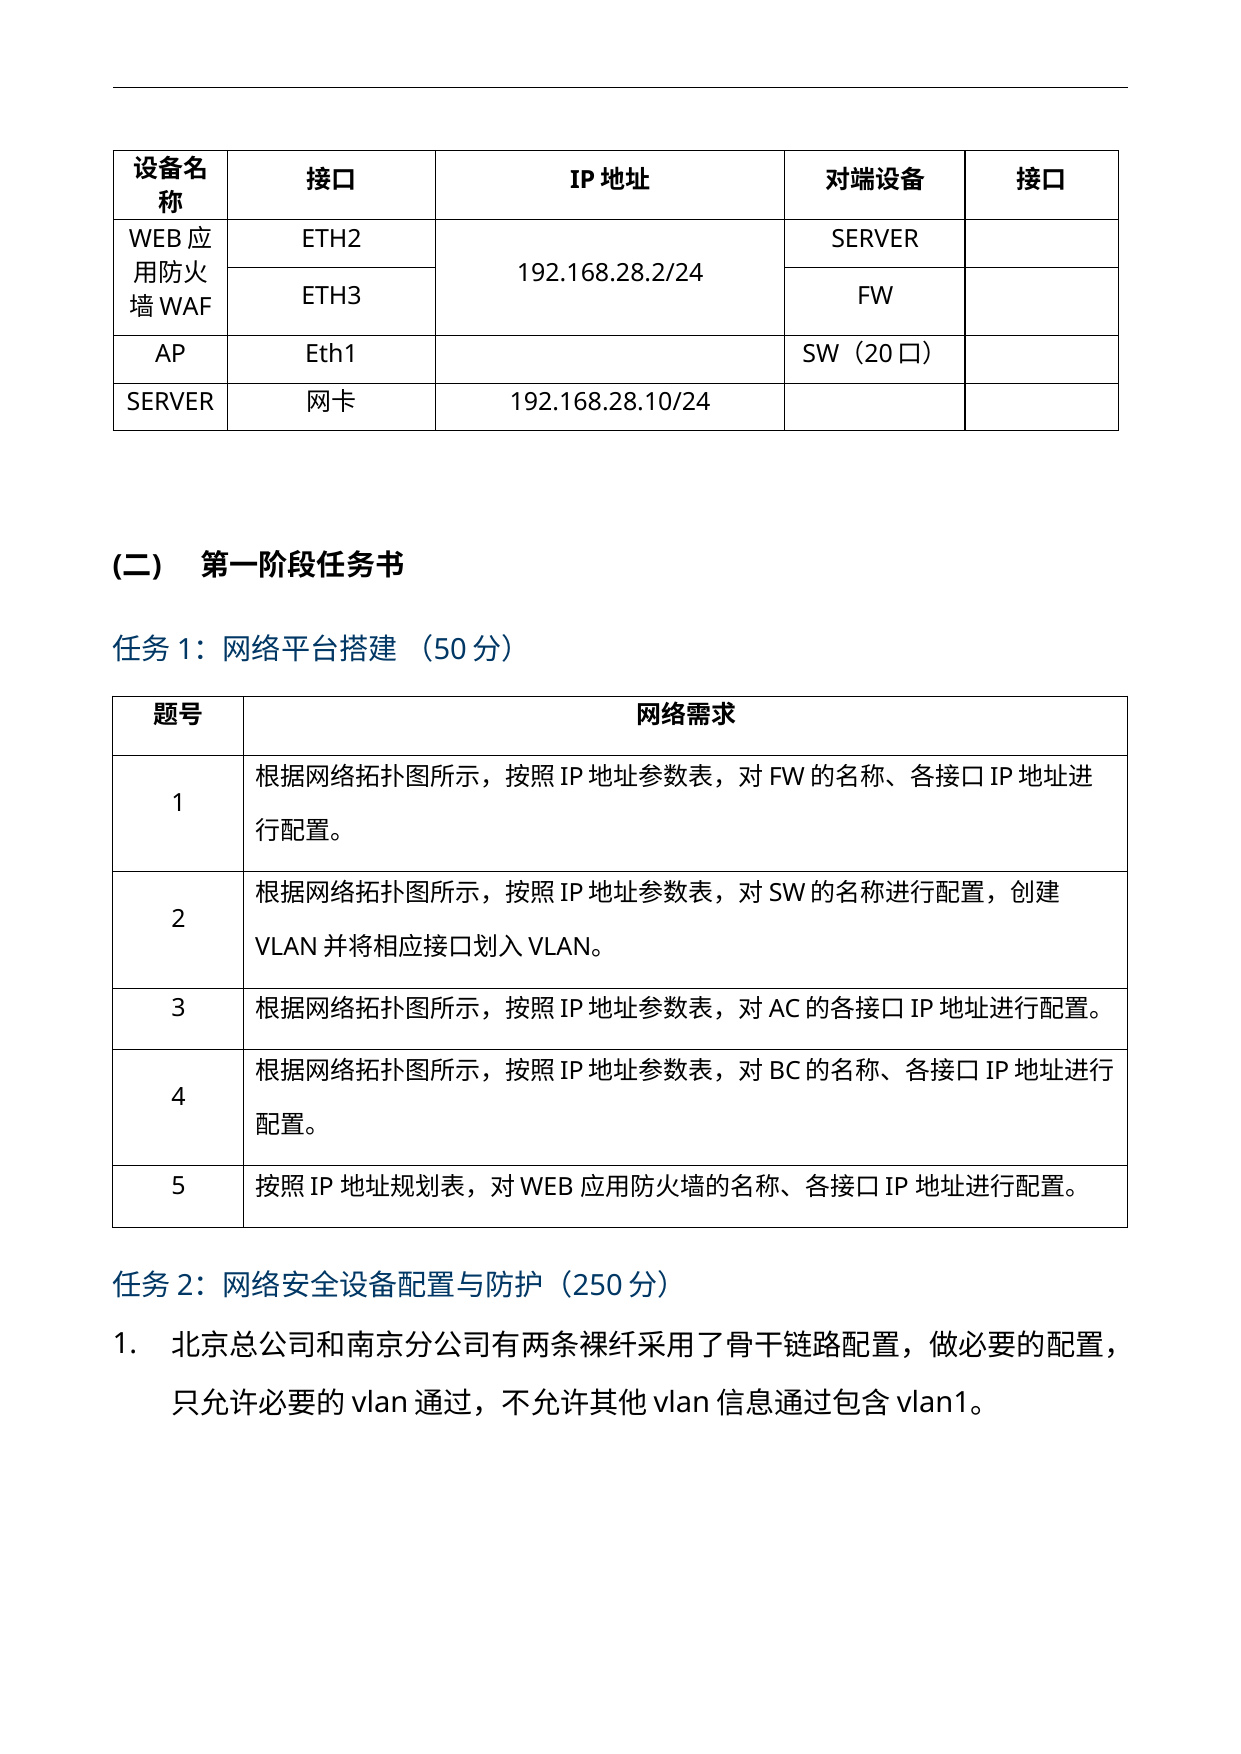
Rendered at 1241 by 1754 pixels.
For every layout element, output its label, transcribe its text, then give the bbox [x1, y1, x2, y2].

table_cell [436, 336, 784, 382]
subtitle 任务2：网络安全设备配置与防护（250分） [112, 1249, 1128, 1307]
table_cell 按照IP 地址规划表，对WEB 应用防火墙的名称、各接口IP 地址进行配置。 [244, 1166, 1127, 1227]
table_cell [966, 384, 1118, 430]
table_cell SERVER [785, 220, 964, 267]
table_cell AP [114, 336, 227, 382]
table_cell 192.168.28.10/24 [436, 384, 784, 430]
table_cell [966, 220, 1118, 267]
table_cell WEB应用防火墙WAF [114, 220, 227, 335]
table_cell 根据网络拓扑图所示，按照IP地址参数表，对SW的名称进行配置，创建VLAN并将相应接口划入VLAN。 [244, 872, 1127, 987]
list 北京总公司和南京分公司有两条裸纤采用了骨干链路配置，做必要的配置，只允许必要的vlan通过，不允许其他vlan信息通过包含vlan1。 [112, 1313, 1128, 1430]
table_header 接口 [966, 151, 1118, 219]
table_header 题号 [113, 697, 243, 755]
subtitle 任务1：网络平台搭建 （50分） [112, 626, 1128, 668]
table_cell [966, 268, 1118, 335]
table_cell [785, 384, 964, 430]
table_cell ETH3 [228, 268, 435, 335]
table_cell FW [785, 268, 964, 335]
table_cell SW（20口） [785, 336, 964, 382]
table_cell SERVER [114, 384, 227, 430]
table_header 对端设备 [785, 151, 964, 219]
table_cell ETH2 [228, 220, 435, 267]
table_cell 192.168.28.2/24 [436, 220, 784, 335]
table_cell 5 [113, 1166, 243, 1227]
list 第一阶段任务书 [112, 541, 1128, 584]
table_header 设备名称 [114, 151, 227, 219]
table_cell [966, 336, 1118, 382]
table_cell 网卡 [228, 384, 435, 430]
table_cell 根据网络拓扑图所示，按照IP地址参数表，对AC的各接口IP地址进行配置。 [244, 989, 1127, 1049]
table_cell 4 [113, 1050, 243, 1165]
table_cell 根据网络拓扑图所示，按照IP地址参数表，对BC的名称、各接口IP地址进行配置。 [244, 1050, 1127, 1165]
table_header 网络需求 [244, 697, 1127, 755]
table_header IP地址 [436, 151, 784, 219]
table_header 接口 [228, 151, 435, 219]
table_cell Eth1 [228, 336, 435, 382]
table_cell 1 [113, 756, 243, 871]
table_cell 2 [113, 872, 243, 987]
table_cell 3 [113, 989, 243, 1049]
table_cell 根据网络拓扑图所示，按照IP地址参数表，对FW的名称、各接口IP地址进行配置。 [244, 756, 1127, 871]
